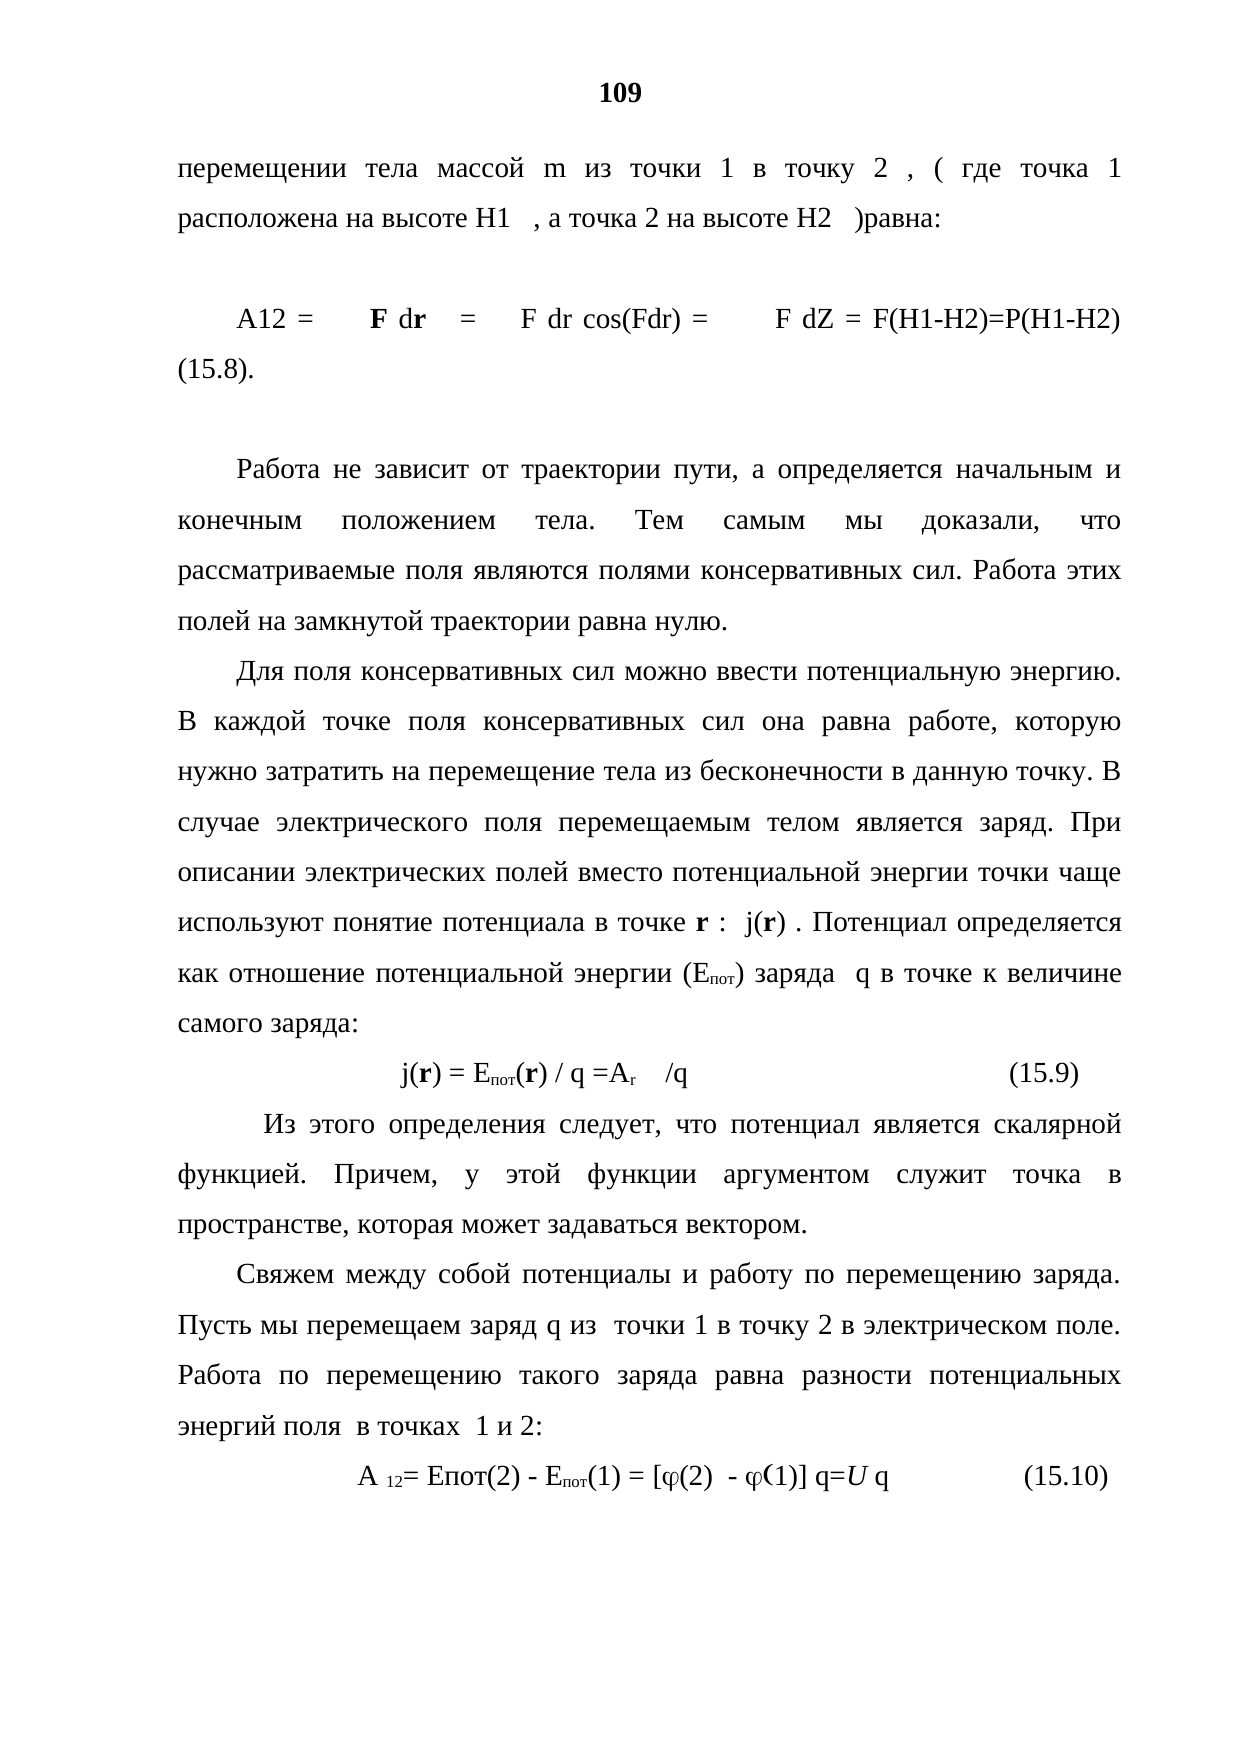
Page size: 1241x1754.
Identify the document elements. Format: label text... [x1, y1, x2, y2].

text Работа не зависит от траектории пути, а определяется начальным и конечным положением тела. Тем самым мы доказали, что рассматриваемые поля являются полями консервативных сил. Работа этих полей на замкнутой траектории равна нулю. [177, 452, 1122, 636]
text A12 = F dr = F dr cos(Fdr) = F dZ = F(H1-H2)=P(H1-H2) (15.8). [177, 301, 1122, 385]
text Свяжем между собой потенциалы и работу по перемещению заряда. Пусть мы перемещаем заряд q из точки 1 в точку 2 в электрическом поле. Работа по перемещению такого заряда равна разности потенциальных энергий поля в точках 1 и 2: [177, 1257, 1122, 1441]
text Для поля консервативных сил можно ввести потенциальную энергию. В каждой точке поля консервативных сил она равна работе, которую нужно затратить на перемещение тела из бесконечности в данную точку. В случае электрического поля перемещаемым телом является заряд. При описании электрических полей вместо потенциальной энергии точки чаще используют понятие потенциала в точке r : j(r) . Потенциал определяется как отношение потенциальной энергии (Eпот) заряда q в точке к величине самого заряда: [177, 653, 1122, 1039]
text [177, 150, 1122, 234]
text A 12= Eпот(2) - Eпот(1) = [(2) - 1)] q=U q (15.10) [177, 1458, 1122, 1492]
text j(r) = Eпот(r) / q =Ar /q (15.9) [177, 1056, 1122, 1089]
text Из этого определения следует, что потенциал является скалярной функцией. Причем, у этой функции аргументом служит точка в пространстве, которая может задаваться вектором. [177, 1106, 1122, 1240]
